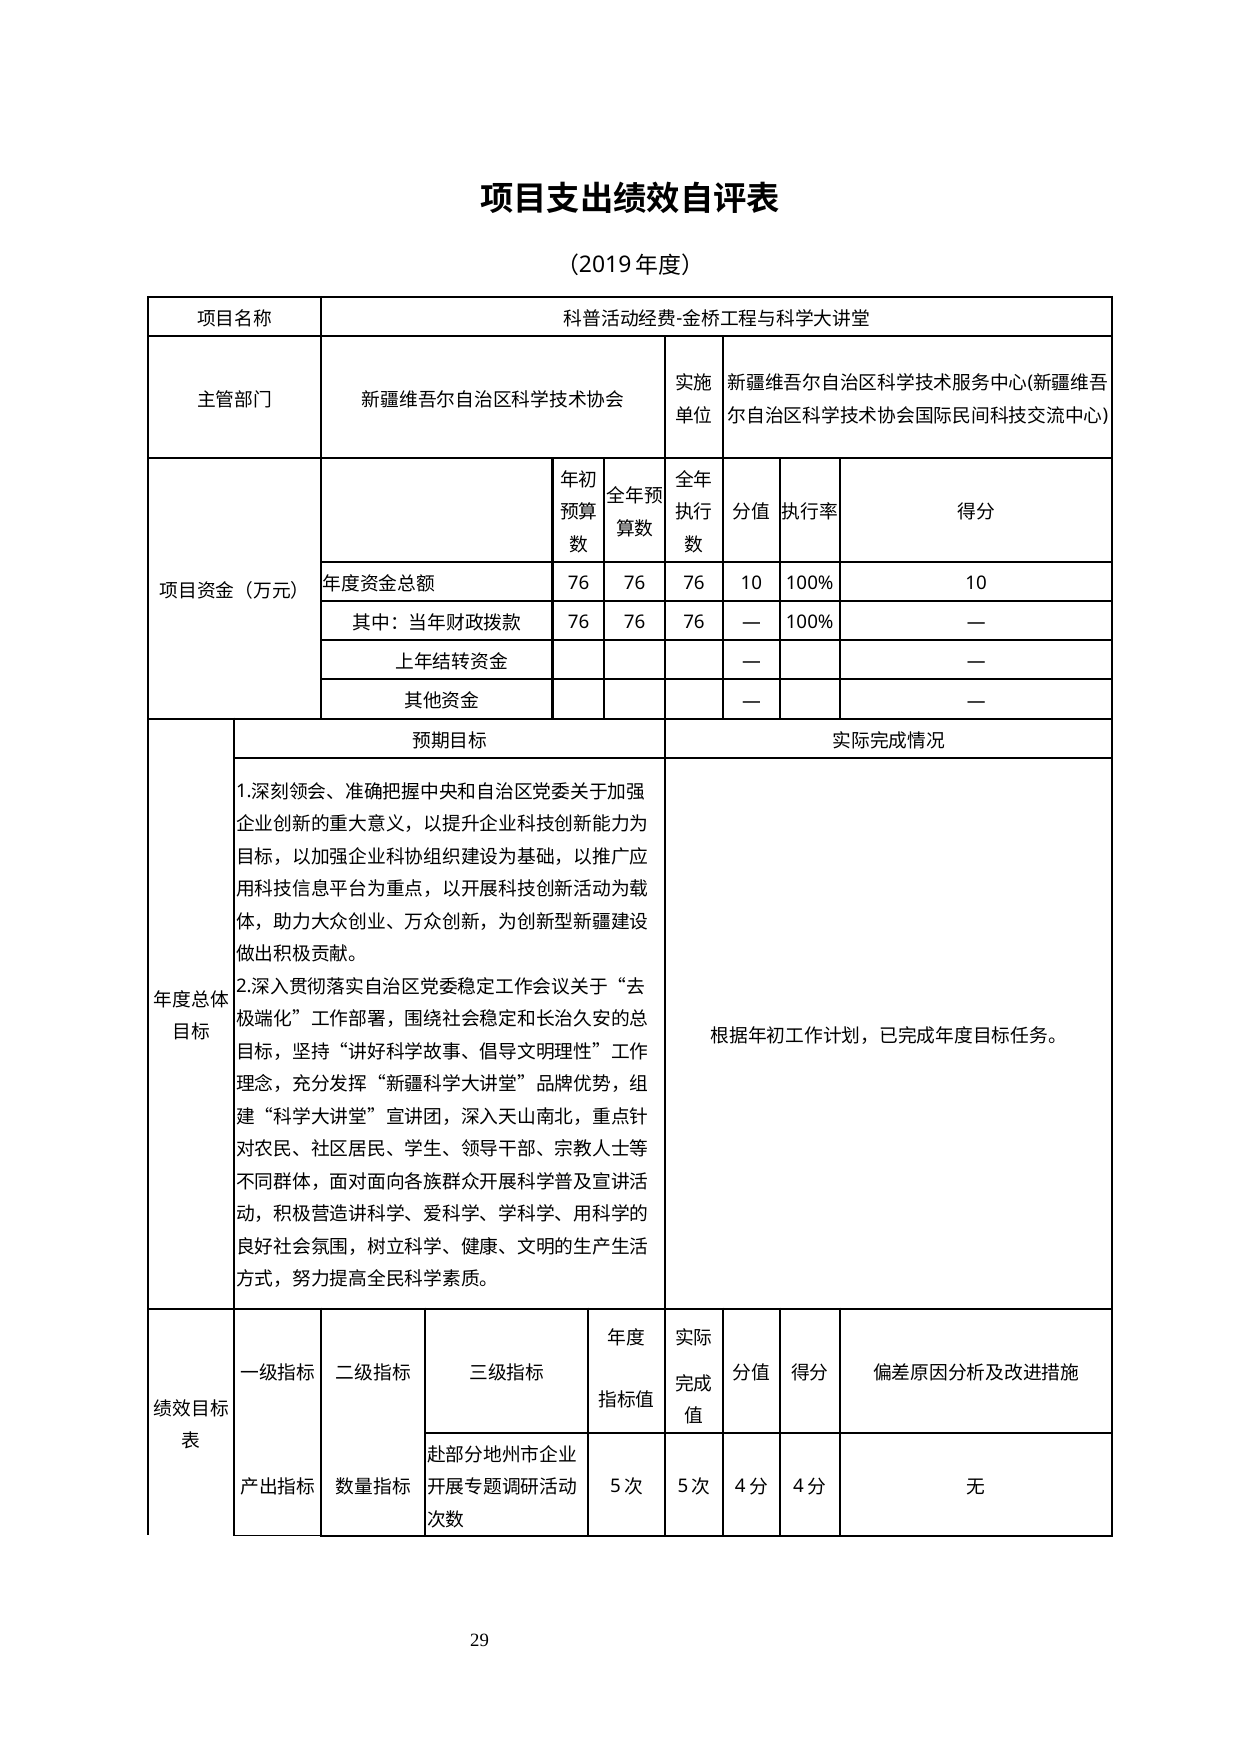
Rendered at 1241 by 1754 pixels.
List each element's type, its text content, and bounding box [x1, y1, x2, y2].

table_cell 年度总体目标 [149, 720, 233, 1307]
table_cell [554, 641, 603, 678]
table_cell 10 [724, 563, 779, 600]
table_cell [605, 641, 664, 678]
table_cell 新疆维吾尔自治区科学技术协会 [322, 337, 664, 457]
table_cell （2019年度） [148, 229, 1112, 296]
table_cell [781, 680, 839, 718]
table_cell 绩效目标表 [149, 1310, 233, 1535]
table_cell 全年预算数 [605, 459, 664, 561]
table_cell 5次 [589, 1434, 664, 1535]
table_cell 产出指标 [235, 1432, 320, 1535]
table_cell 全年执行数 [666, 459, 722, 561]
table_cell 新疆维吾尔自治区科学技术服务中心(新疆维吾尔自治区科学技术协会国际民间科技交流中心) [724, 337, 1111, 457]
table_cell — [724, 641, 779, 678]
table_cell 完成值 [666, 1361, 722, 1432]
table_cell 根据年初工作计划，已完成年度目标任务。 [666, 759, 1111, 1307]
table_cell 无 [841, 1434, 1111, 1535]
table_cell 得分 [841, 459, 1111, 561]
table_cell — [841, 680, 1111, 718]
table_cell — [724, 602, 779, 639]
table_cell 得分 [781, 1310, 839, 1432]
table_cell 一级指标 [235, 1310, 320, 1432]
table_cell 其他资金 [322, 680, 551, 718]
table_cell 76 [554, 602, 603, 639]
table_cell 主管部门 [149, 337, 320, 457]
table_cell — [724, 680, 779, 718]
table_cell [666, 680, 722, 718]
table_cell 年初预算数 [554, 459, 603, 561]
table_cell 指标值 [589, 1361, 664, 1432]
table_cell 100% [781, 602, 839, 639]
table_cell 4分 [724, 1434, 779, 1535]
table_cell 数量指标 [322, 1432, 424, 1535]
table_cell [666, 641, 722, 678]
table_cell 实施单位 [666, 337, 722, 457]
table_cell 10 [841, 563, 1111, 600]
table_cell 100% [781, 563, 839, 600]
table_cell 项目名称 [149, 298, 320, 335]
table_cell 执行率 [781, 459, 839, 561]
table_cell 科普活动经费-金桥工程与科学大讲堂 [322, 298, 1111, 335]
table_cell 76 [605, 602, 664, 639]
table_cell 项目资金（万元） [149, 459, 320, 718]
table_cell 76 [666, 563, 722, 600]
table_cell 二级指标 [322, 1310, 424, 1432]
table_header 项目支出绩效自评表 [148, 162, 1112, 229]
table_cell 5次 [666, 1434, 722, 1535]
table_cell 实际完成情况 [666, 720, 1111, 757]
table_cell 分值 [724, 459, 779, 561]
table_cell — [841, 641, 1111, 678]
table_cell 赴部分地州市企业开展专题调研活动次数 [426, 1434, 587, 1535]
table_cell 76 [605, 563, 664, 600]
table_cell 76 [554, 563, 603, 600]
table_cell 上年结转资金 [322, 641, 551, 678]
table_cell [781, 641, 839, 678]
table_cell 年度资金总额 [322, 563, 551, 600]
table_cell 其中：当年财政拨款 [322, 602, 551, 639]
table_cell [322, 459, 551, 561]
table_cell 76 [666, 602, 722, 639]
table_cell 偏差原因分析及改进措施 [841, 1310, 1111, 1432]
table_cell 年度 [589, 1310, 664, 1361]
table_cell 实际 [666, 1310, 722, 1361]
table_cell — [841, 602, 1111, 639]
table_cell [554, 680, 603, 718]
table_cell 1.深刻领会、准确把握中央和自治区党委关于加强企业创新的重大意义，以提升企业科技创新能力为目标，以加强企业科协组织建设为基础，以推广应用科技信息平台为重点，以开展科技创新活动为载体，助力大众创业、万众创新，为创新型新疆建设做出积极贡献。 2.深入贯彻落实自治区党委稳定工作会议关于“去极端化”工作部署，围绕社会稳定和长治久安的总目标，坚持“讲好科学故事、倡导文明理性”工作理念，充分发挥“新疆科学大讲堂”品牌优势，组建“科学大讲堂”宣讲团，深入天山南北，重点针对农民、社区居民、学生、领导干部、宗教人士等不同群体，面对面向各族群众开展科学普及宣讲活动，积极营造讲科学、爱科学、学科学、用科学的良好社会氛围，树立科学、健康、文明的生产生活方式，努力提高全民科学素质。 [235, 759, 664, 1307]
table_cell 预期目标 [235, 720, 664, 757]
table_cell 三级指标 [426, 1310, 587, 1432]
table_cell 4分 [781, 1434, 839, 1535]
table_cell 分值 [724, 1310, 779, 1432]
table_cell [605, 680, 664, 718]
